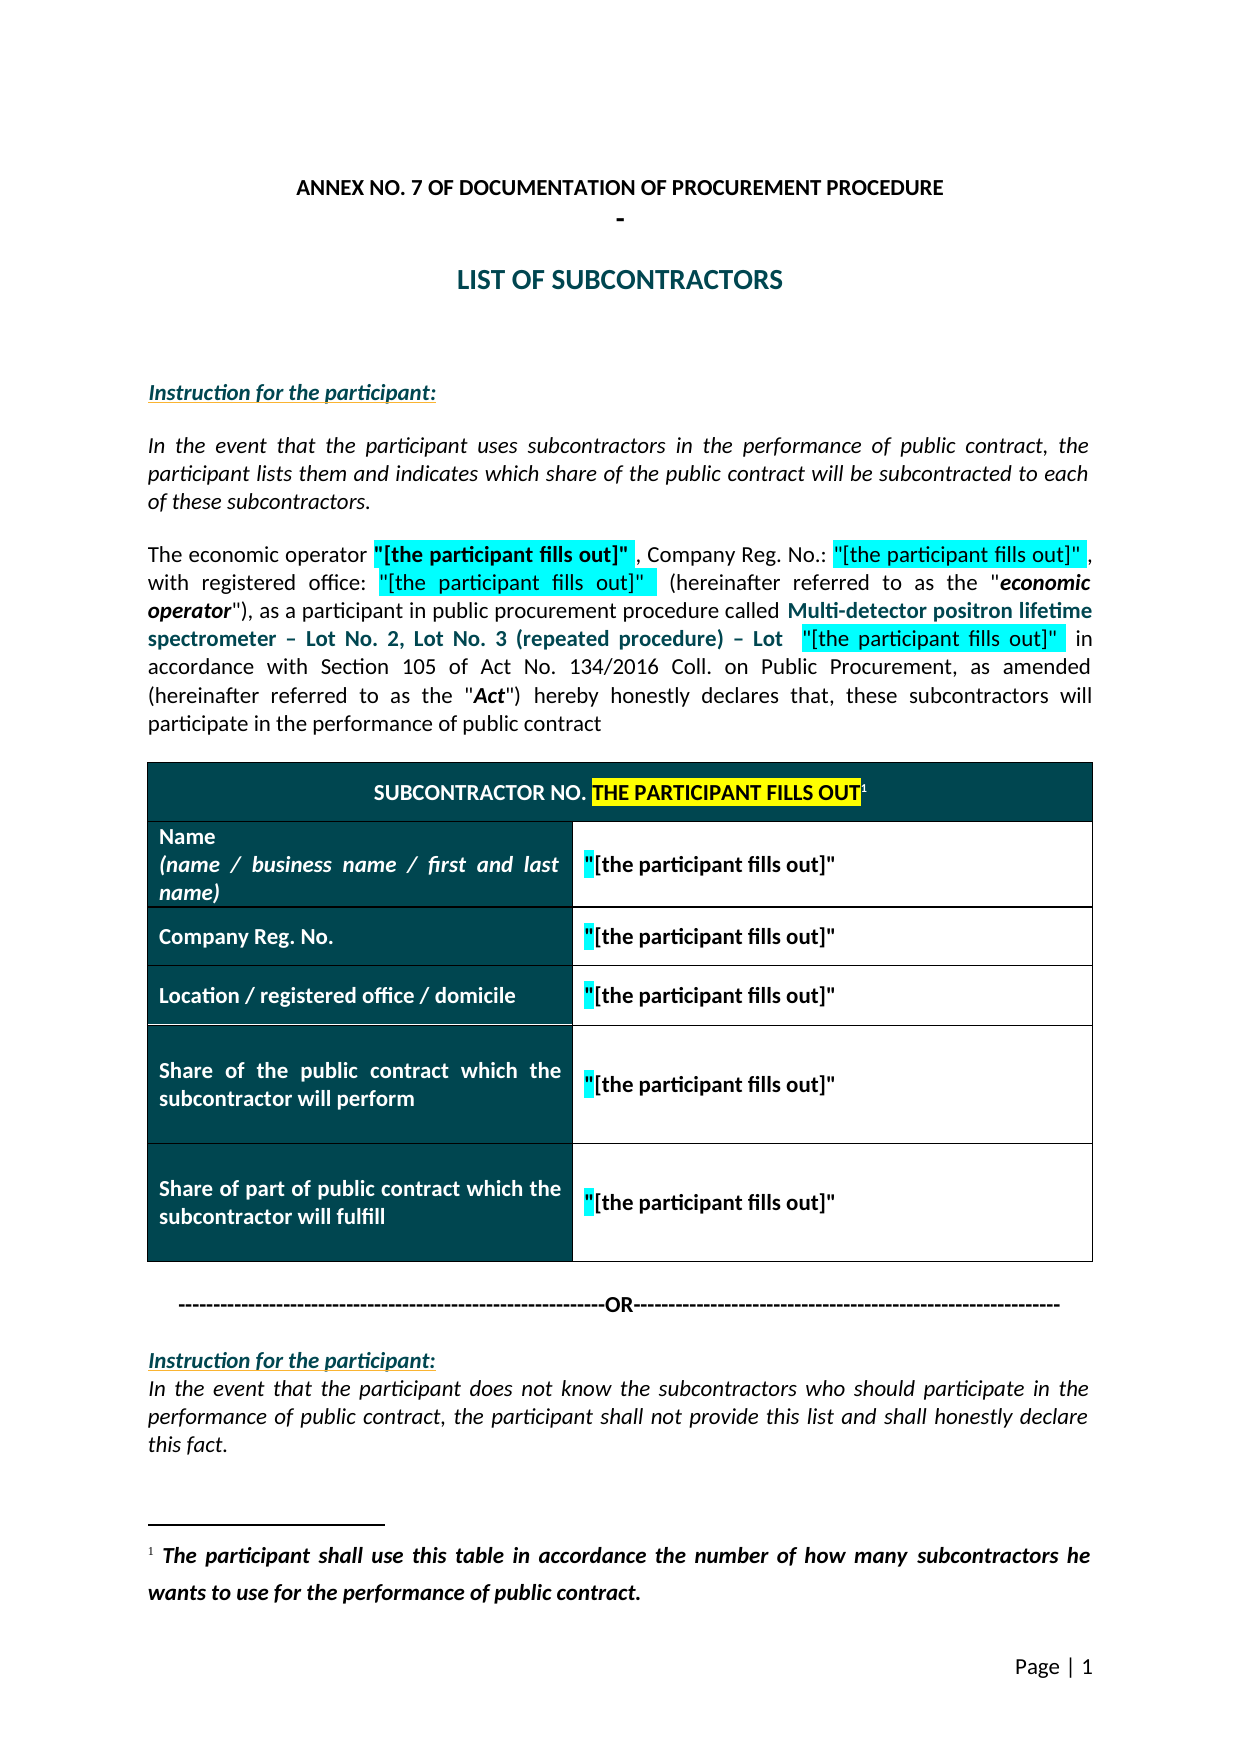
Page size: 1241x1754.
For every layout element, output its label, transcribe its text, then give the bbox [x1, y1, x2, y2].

table_cell Name (name / business name / first and last name) [148, 822, 572, 906]
table_cell [573, 908, 1092, 965]
table_cell [573, 966, 1092, 1024]
table_cell Share of part of public contract which the subcontractor will fulfill [148, 1144, 572, 1261]
text Instruction for the participant: [148, 1346, 1093, 1374]
table_header SUBCONTRACTOR NO. THE PARTICIPANT FILLS OUT [148, 763, 1092, 821]
table_cell [573, 822, 1092, 906]
table_cell Location / registered office / domicile [148, 966, 572, 1024]
table_cell [573, 1144, 1092, 1261]
text Instruction for the participant: [148, 378, 1093, 406]
text In the event that the participant uses subcontractors in the performance of public contract, the participant lists them and indicates which share of the public contract will be subcontracted to each of these subcontractors. [148, 431, 1093, 515]
table_cell Share of the public contract which the subcontractor will perform [148, 1026, 572, 1143]
text LIST OF SUBCONTRACTORS [148, 261, 1093, 297]
table_cell [573, 1026, 1092, 1143]
text - [148, 201, 1093, 236]
text The economic operator , Company Reg. No.: , with registered office: (hereinafter referred to as the "economic operator"), as a participant in public procurement procedure called Multi-detector positron lifetime spectrometer – Lot No. 2, Lot No. 3 (repeated procedure) – Lot in accordance with Section 105 of Act No. 134/2016 Coll. on Public Procurement, as amended (hereinafter referred to as the "Act") hereby honestly declares that, these subcontractors will participate in the performance of public contract [148, 540, 1093, 737]
text Annex No. 7 of Documentation of procurement procedure [148, 173, 1093, 201]
text -------------------------------------------------------------OR------------------------------------------------------------- [148, 1290, 1093, 1318]
text In the event that the participant does not know the subcontractors who should participate in the performance of public contract, the participant shall not provide this list and shall honestly declare this fact. [148, 1374, 1093, 1458]
table_cell Company Reg. No. [148, 908, 572, 965]
